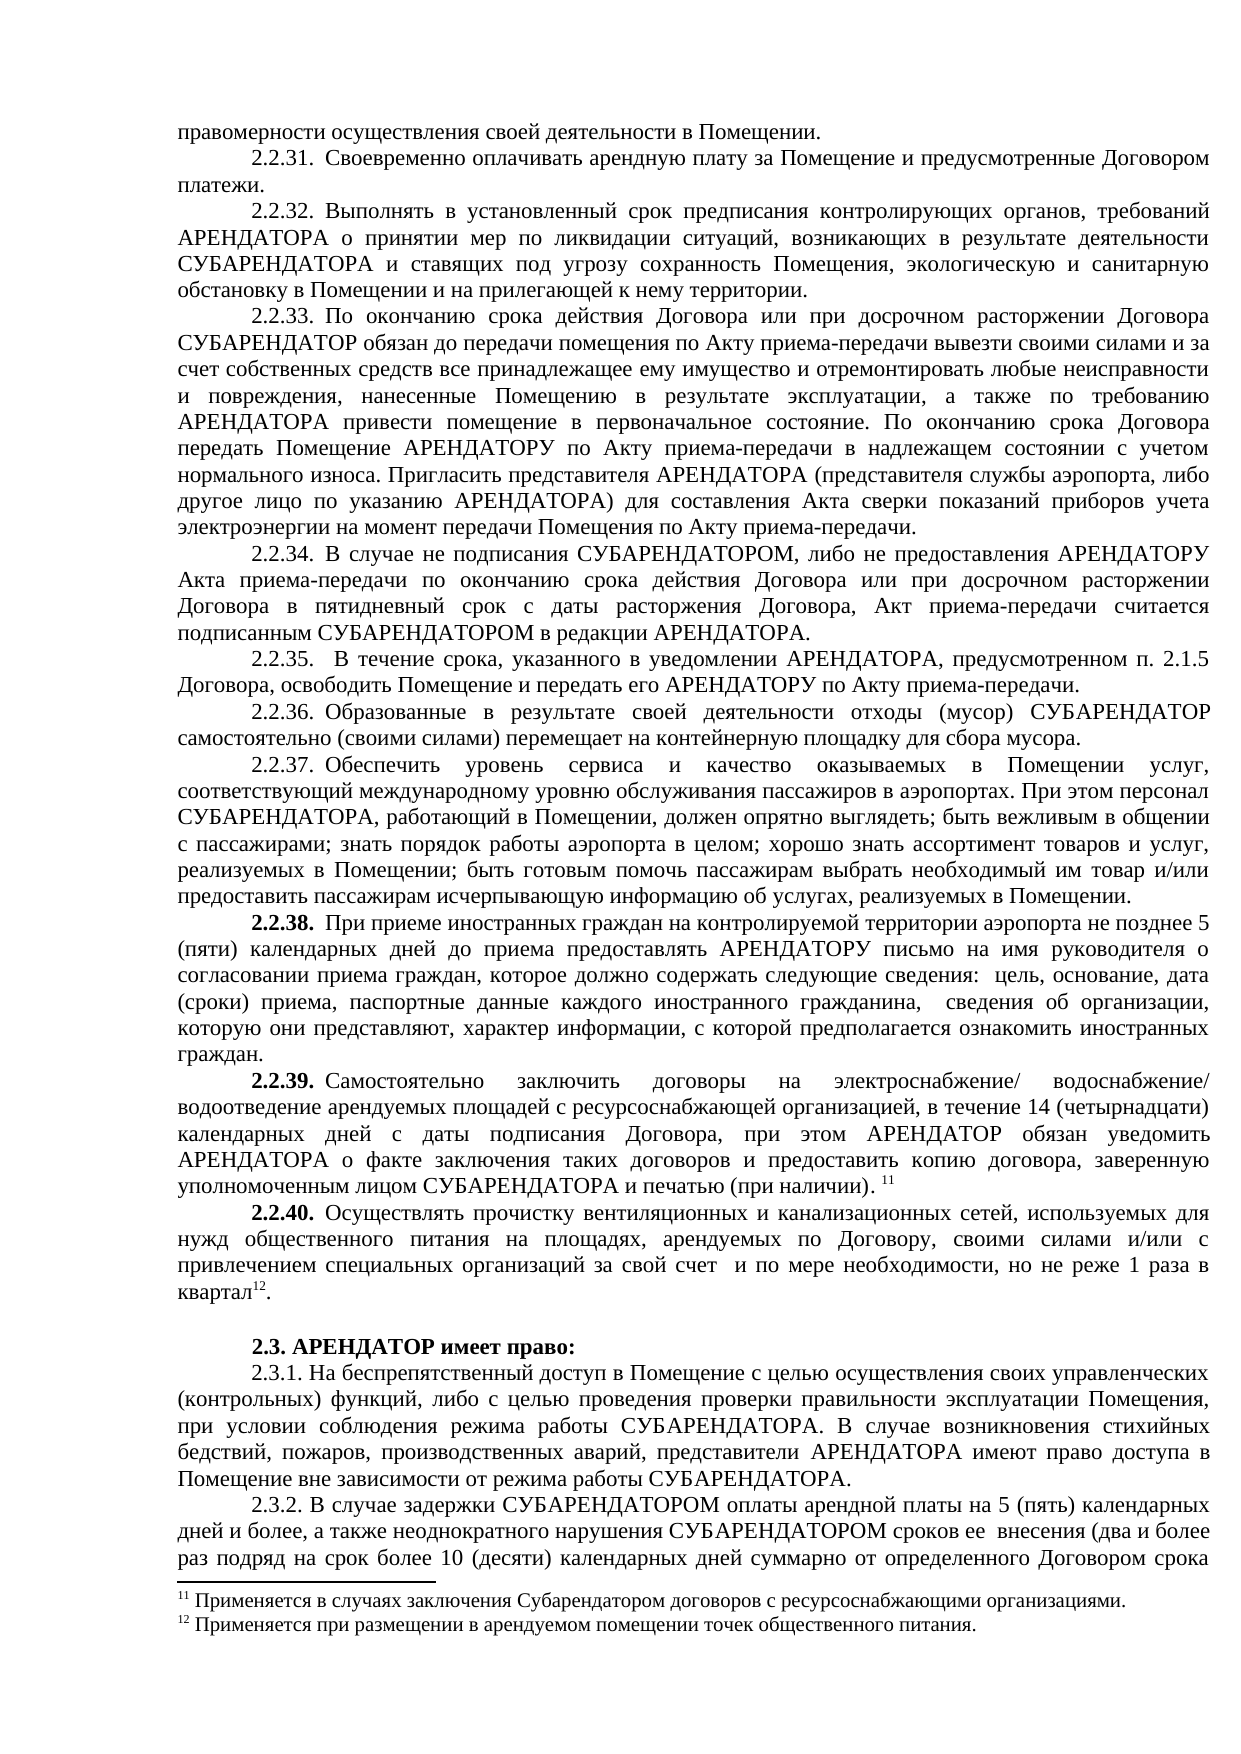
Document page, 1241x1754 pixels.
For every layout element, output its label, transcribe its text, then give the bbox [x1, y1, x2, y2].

list В случае не подписания СУБАРЕНДАТОРОМ, либо не предоставления АРЕНДАТОРУ Акта приема-передачи по окончанию срока действия Договора или при досрочном расторжении Договора в пятидневный срок с даты расторжения Договора, Акт приема-передачи считается подписанным СУБАРЕНДАТОРОМ в редакции АРЕНДАТОРА. [177, 540, 1211, 645]
text 2.3.1. На беспрепятственный доступ в Помещение с целью осуществления своих управленческих (контрольных) функций, либо с целью проведения проверки правильности эксплуатации Помещения, при условии соблюдения режима работы СУБАрендатора. В случае возникновения стихийных бедствий, пожаров, производственных аварий, представители АрендАТОРА имеют право доступа в Помещение вне зависимости от режима работы СУБАрендатора. [177, 1359, 1211, 1491]
list Самостоятельно заключить договоры на электроснабжение/ водоснабжение/ водоотведение арендуемых площадей с ресурсоснабжающей организацией, в течение 14 (четырнадцати) календарных дней с даты подписания Договора, при этом АРЕНДАТОР обязан уведомить АРЕНДАТОРА о факте заключения таких договоров и предоставить копию договора, заверенную уполномоченным лицом СУБАРЕНДАТОРА и печатью (при наличии). [177, 1067, 1211, 1199]
list Выполнять в установленный срок предписания контролирующих органов, требований АрендАТОРА о принятии мер по ликвидации ситуаций, возникающих в результате деятельности СУБАрендатора и ставящих под угрозу сохранность Помещения, экологическую и санитарную обстановку в Помещении и на прилегающей к нему территории. [177, 197, 1211, 303]
list Обеспечить уровень сервиса и качество оказываемых в Помещении услуг, соответствующий международному уровню обслуживания пассажиров в аэропортах. При этом персонал СУБАРЕНДАТОРА, работающий в Помещении, должен опрятно выглядеть; быть вежливым в общении с пассажирами; знать порядок работы аэропорта в целом; хорошо знать ассортимент товаров и услуг, реализуемых в Помещении; быть готовым помочь пассажирам выбрать необходимый им товар и/или предоставить пассажирам исчерпывающую информацию об услугах, реализуемых в Помещении. [177, 751, 1211, 909]
list В течение срока, указанного в уведомлении АРЕНДАТОРА, предусмотренном п. 2.1.5 Договора, освободить Помещение и передать его АРЕНДАТОРУ по Акту приема-передачи. [177, 645, 1211, 698]
list По окончанию срока действия Договора или при досрочном расторжении Договора СУБАрендатор обязан до передачи помещения по Акту приема-передачи вывезти своими силами и за счет собственных средств все принадлежащее ему имущество и отремонтировать любые неисправности и повреждения, нанесенные Помещению в результате эксплуатации, а также по требованию АРЕНДАТОРА привести помещение в первоначальное состояние. По окончанию срока Договора передать Помещение АРЕНДАТОРУ по Акту приема-передачи в надлежащем состоянии с учетом нормального износа. Пригласить представителя АРЕНДАТОРА (представителя службы аэропорта, либо другое лицо по указанию АРЕНДАТОРА) для составления Акта сверки показаний приборов учета электроэнергии на момент передачи Помещения по Акту приема-передачи. [177, 303, 1211, 540]
list Осуществлять прочистку вентиляционных и канализационных сетей, используемых для нужд общественного питания на площадях, арендуемых по Договору, своими силами и/или с привлечением специальных организаций за свой счет и по мере необходимости, но не реже 1 раза в квартал. [177, 1199, 1211, 1304]
list Своевременно оплачивать арендную плату за Помещение и предусмотренные Договором платежи. [177, 144, 1211, 197]
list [177, 118, 1211, 144]
text 2.3. АрендАТОР имеет право: [177, 1333, 1211, 1359]
list Образованные в результате своей деятельности отходы (мусор) СУБАрендатор самостоятельно (своими силами) перемещает на контейнерную площадку для сбора мусора. [177, 698, 1211, 751]
list При приеме иностранных граждан на контролируемой территории аэропорта не позднее 5 (пяти) календарных дней до приема предоставлять АРЕНДАТОРУ письмо на имя руководителя о согласовании приема граждан, которое должно содержать следующие сведения: цель, основание, дата (сроки) приема, паспортные данные каждого иностранного гражданина, сведения об организации, которую они представляют, характер информации, с которой предполагается ознакомить иностранных граждан. [177, 909, 1211, 1067]
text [177, 1491, 1211, 1570]
